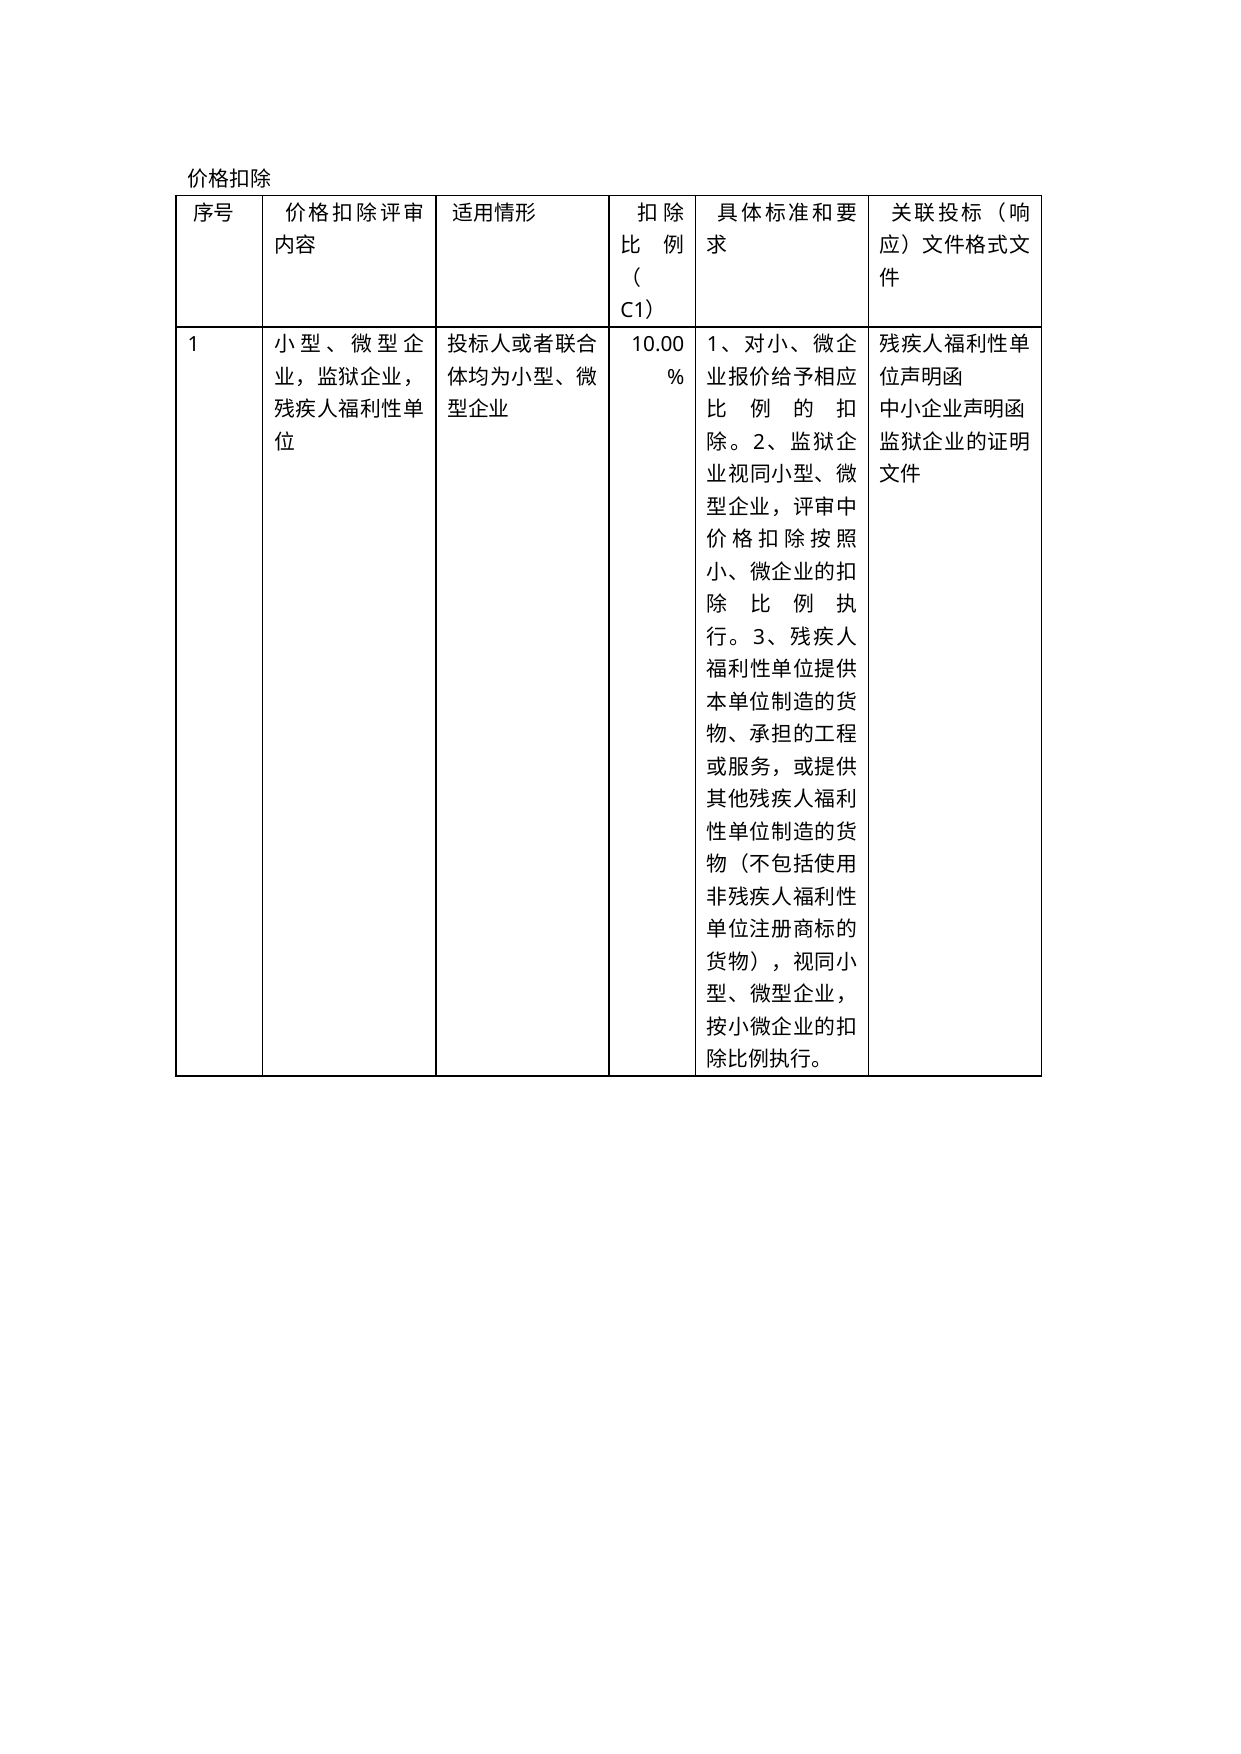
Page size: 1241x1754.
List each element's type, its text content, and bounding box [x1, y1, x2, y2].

table_cell 1、对小、微企业报价给予相应比例的扣除。2、监狱企业视同小型、微型企业，评审中价格扣除按照小、微企业的扣除比例执行。3、残疾人福利性单位提供本单位制造的货物、承担的工程或服务，或提供其他残疾人福利性单位制造的货物（不包括使用非残疾人福利性单位注册商标的货物），视同小型、微型企业，按小微企业的扣除比例执行。 [696, 328, 868, 1075]
table_cell 投标人或者联合体均为小型、微型企业 [437, 328, 608, 1075]
table_cell 1 [177, 328, 262, 1075]
table_cell 10.00% [610, 328, 695, 1075]
table_cell 残疾人福利性单位声明函 中小企业声明函 监狱企业的证明文件 [869, 328, 1041, 1075]
table_header 关联投标（响应）文件格式文件 [869, 196, 1041, 326]
text 价格扣除 [187, 162, 1053, 194]
table_header 具体标准和要求 [696, 196, 868, 326]
table_header 价格扣除评审内容 [263, 196, 435, 326]
table_cell 小型、微型企业，监狱企业，残疾人福利性单位 [263, 328, 435, 1075]
table_header 适用情形 [437, 196, 608, 326]
table_header 扣除比例（C1） [610, 196, 695, 326]
table_header 序号 [177, 196, 262, 326]
